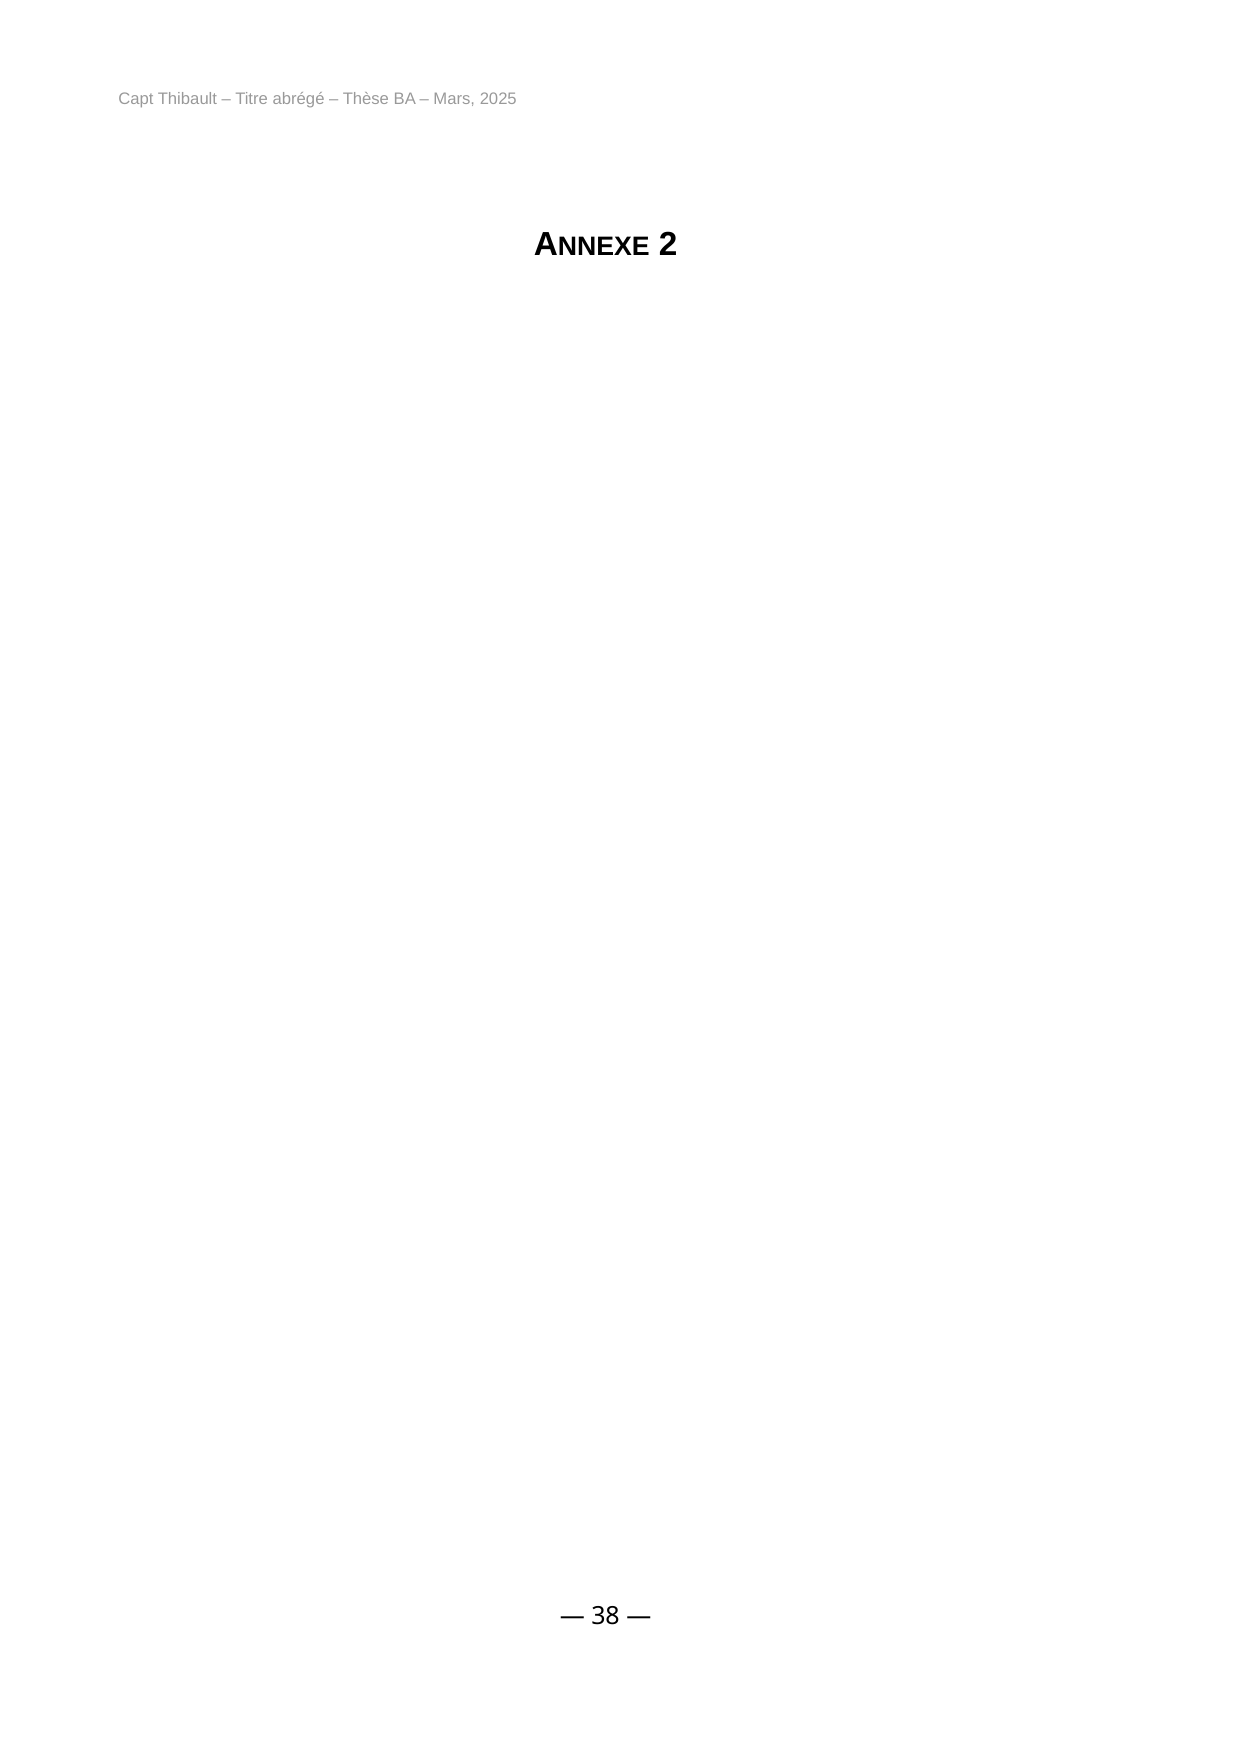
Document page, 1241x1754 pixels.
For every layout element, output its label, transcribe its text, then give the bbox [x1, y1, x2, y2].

text Annexe 2 [118, 224, 1093, 263]
